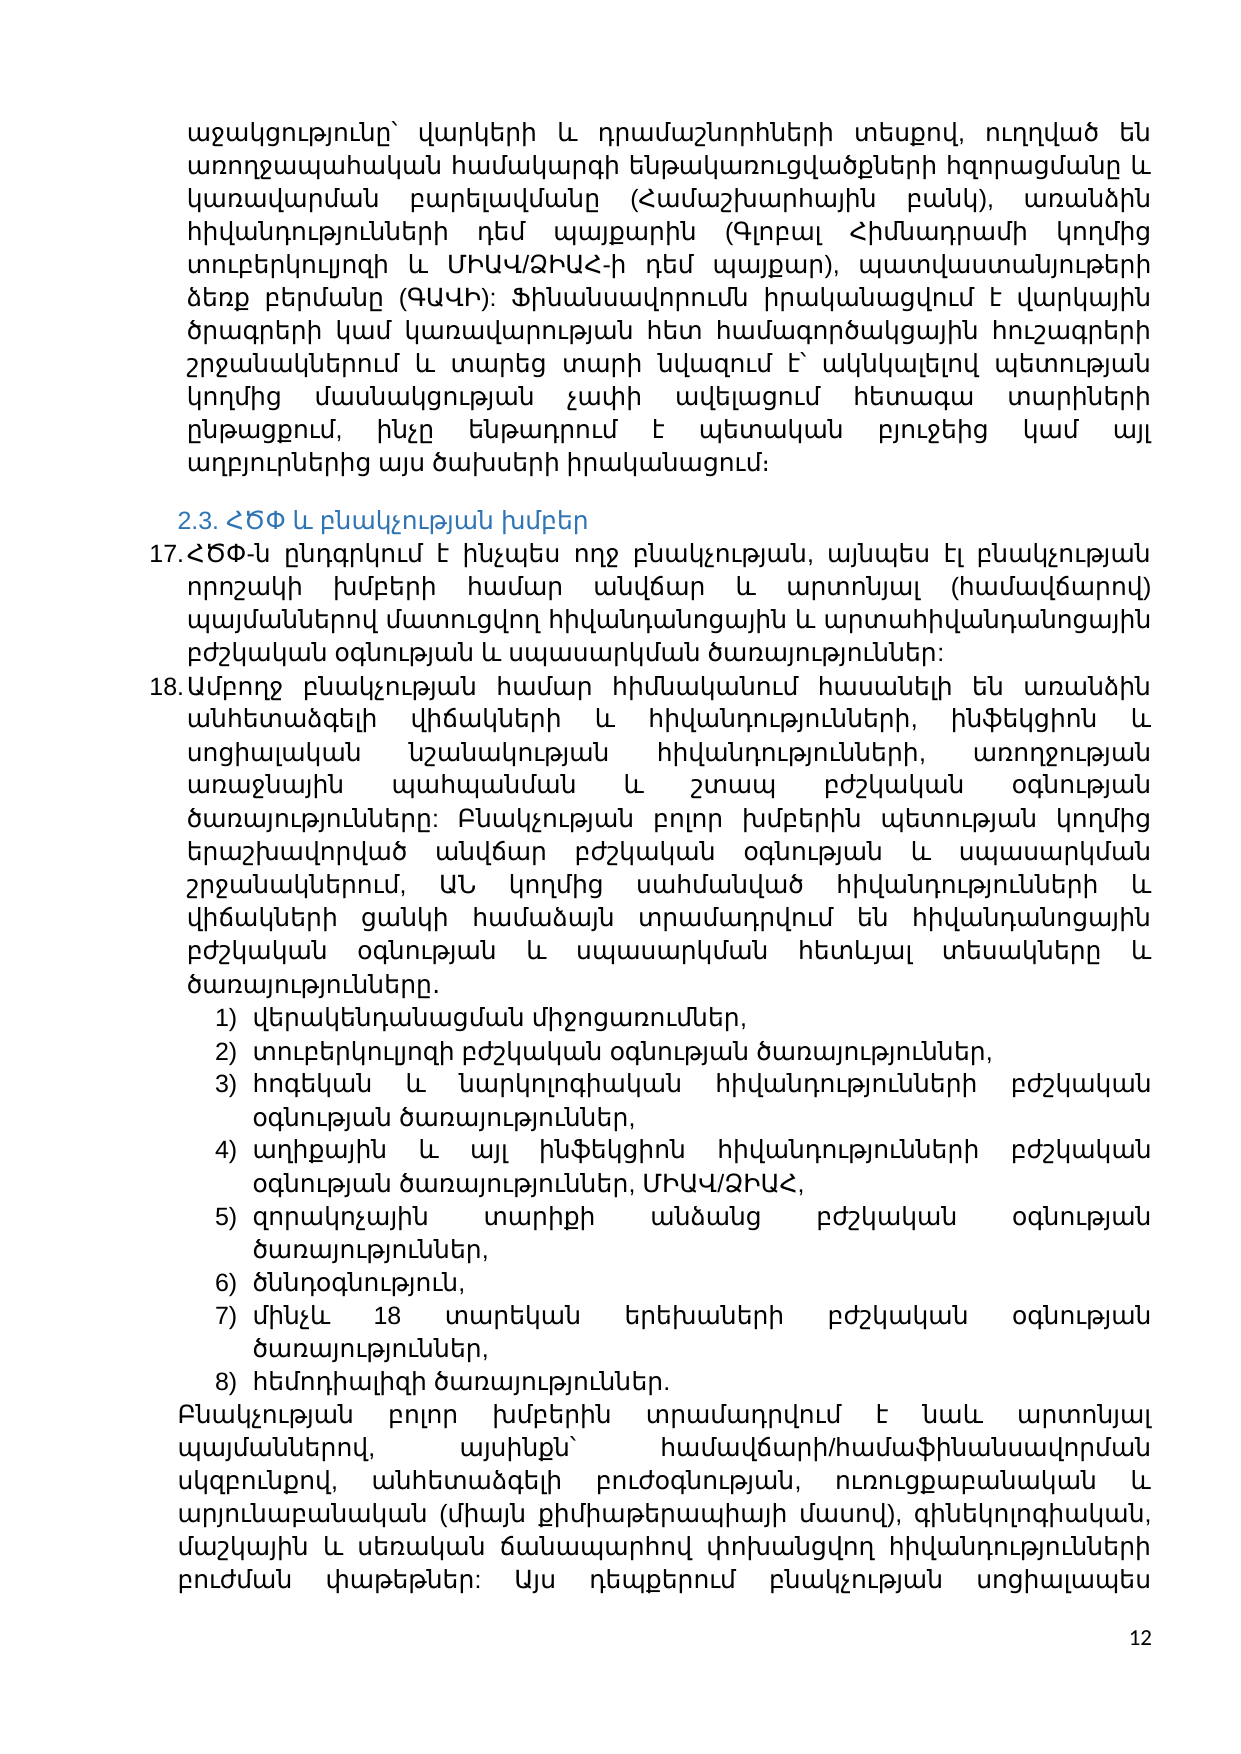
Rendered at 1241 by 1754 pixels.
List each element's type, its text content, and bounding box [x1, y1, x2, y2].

list ՀԾՓ-ն ընդգրկում է ինչպես ողջ բնակչության, այնպես էլ բնակչության որոշակի խմբերի համար անվճար և արտոնյալ (համավճարով) պայմաններով մատուցվող հիվանդանոցային և արտահիվանդանոցային բժշկական օգնության և սպասարկման ծառայություններ: [149, 539, 1152, 667]
subtitle 2.3. ՀԾՓ և բնակչության խմբեր [177, 506, 1152, 535]
list տուբերկուլյոզի բժշկական օգնության ծառայություններ, [215, 1036, 1152, 1065]
list վերակենդանացման միջոցառումներ, [215, 1003, 1152, 1032]
list ծննդօգնություն, [215, 1268, 1152, 1296]
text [177, 1400, 1152, 1594]
list հեմոդիալիզի ծառայություններ. [215, 1367, 1152, 1395]
list աղիքային և այլ ինֆեկցիոն հիվանդությունների բժշկական օգնության ծառայություններ, ՄԻԱՎ/ՁԻԱՀ, [215, 1136, 1152, 1197]
list Ամբողջ բնակչության համար հիմնականում հասանելի են առանձին անհետաձգելի վիճակների և հիվանդությունների, ինֆեկցիոն և սոցիալական նշանակության հիվանդությունների, առողջության առաջնային պահպանման և շտապ բժշկական օգնության ծառայությունները: Բնակչության բոլոր խմբերին պետության կողմից երաշխավորված անվճար բժշկական օգնության և սպասարկման շրջանակներում, ԱՆ կողմից սահմանված հիվանդությունների և վիճակների ցանկի համաձայն տրամադրվում են հիվանդանոցային բժշկական օգնության և սպասարկման հետևյալ տեսակները և ծառայությունները․ [149, 671, 1152, 999]
list մինչև 18 տարեկան երեխաների բժշկական օգնության ծառայություններ, [215, 1301, 1152, 1362]
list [149, 118, 1152, 477]
list հոգեկան և նարկոլոգիական հիվանդությունների բժշկական օգնության ծառայություններ, [215, 1069, 1152, 1131]
list զորակոչային տարիքի անձանց բժշկական օգնության ծառայություններ, [215, 1202, 1152, 1263]
